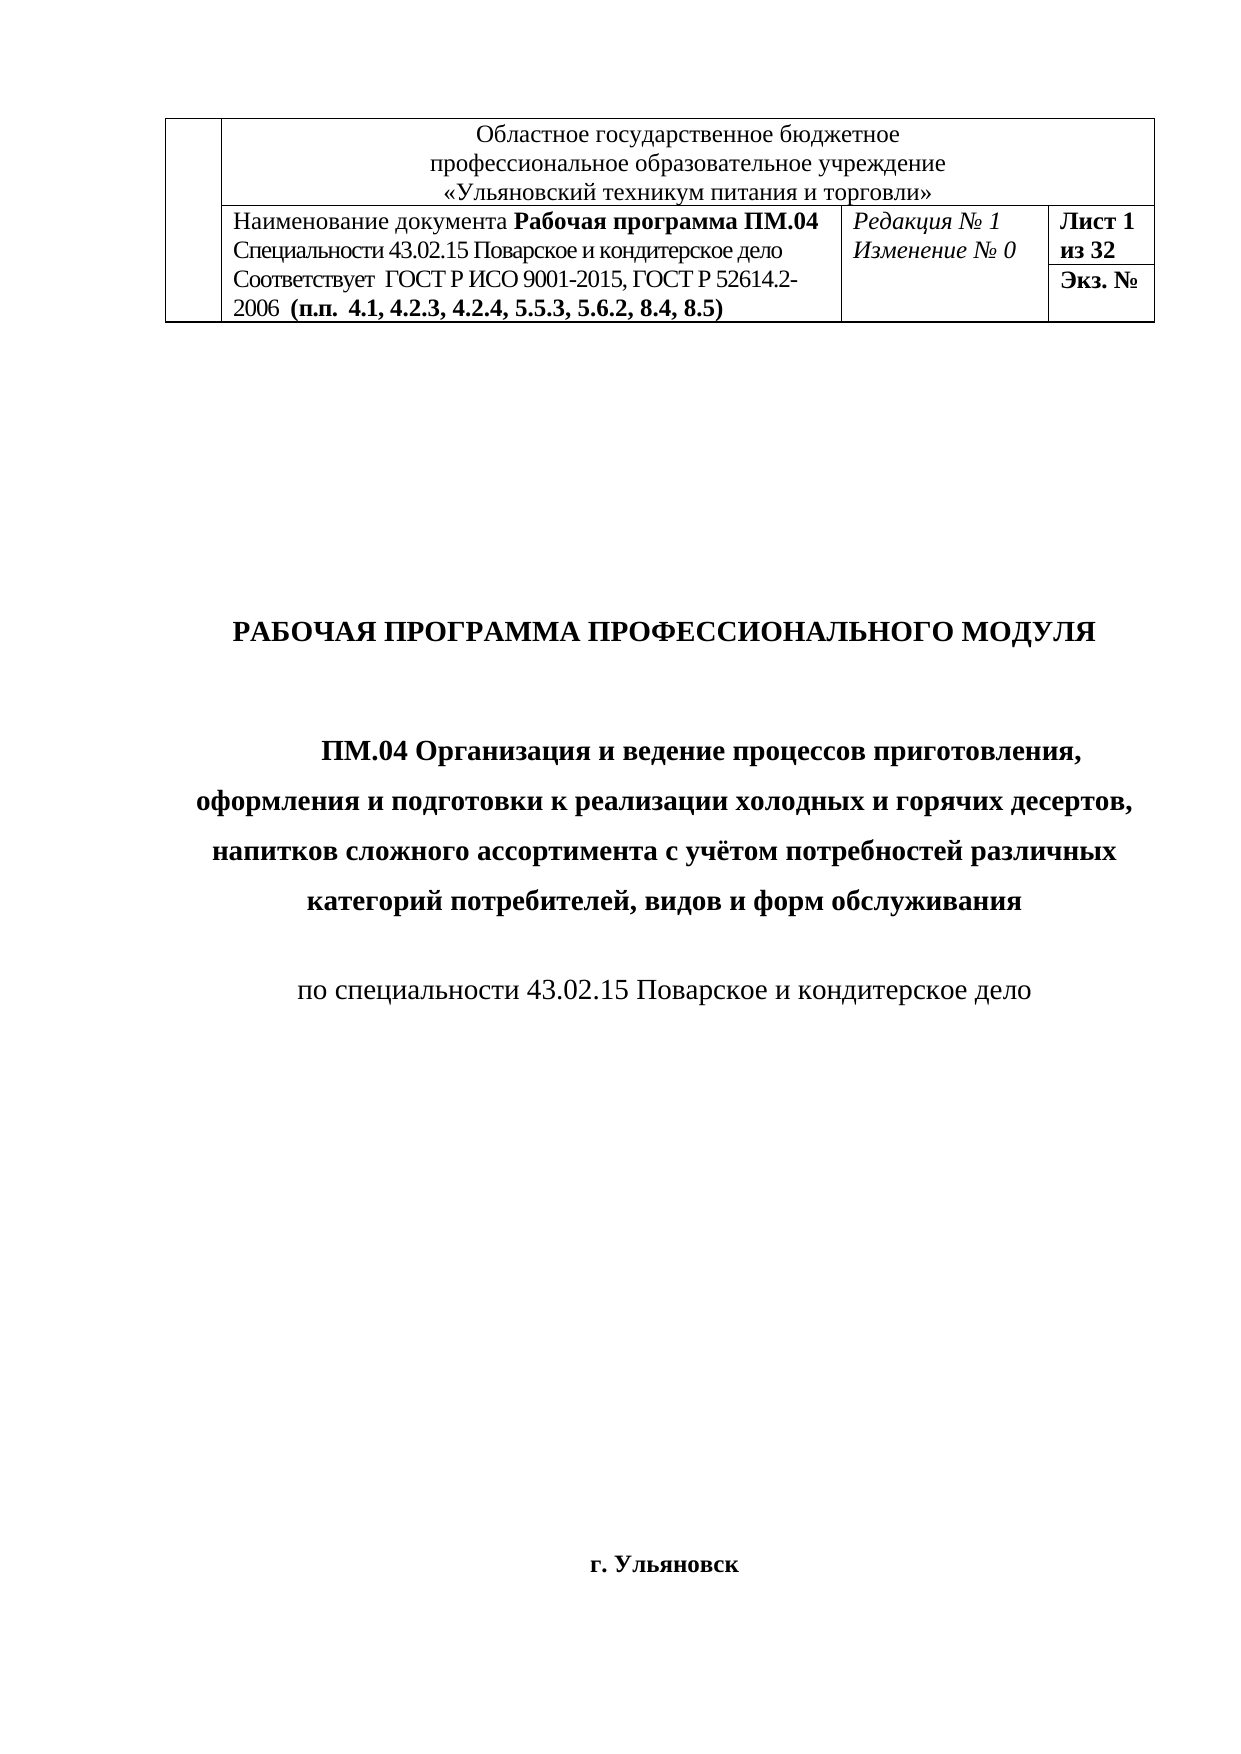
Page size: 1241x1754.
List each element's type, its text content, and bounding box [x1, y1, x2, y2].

text ПМ.04 Организация и ведение процессов приготовления, оформления и подготовки к реализации холодных и горячих десертов, напитков сложного ассортимента с учётом потребностей различных категорий потребителей, видов и форм обслуживания [177, 733, 1152, 917]
table_cell Экз. № [1049, 265, 1154, 321]
text по специальности 43.02.15 Поварское и кондитерское дело [177, 972, 1152, 1006]
table_header Областное государственное бюджетное профессиональное образовательное учреждение «Ульяновский техникум питания и торговли» [222, 119, 1154, 205]
table_header [166, 119, 221, 321]
text г. Ульяновск [177, 1549, 1152, 1578]
text РАБОЧАЯ ПРОГРАММА ПРОФЕССИОНАЛЬНОГО МОДУЛЯ [177, 614, 1152, 647]
table_cell Наименование документа Рабочая программа ПМ.04 Специальности 43.02.15 Поварское и кондитерское дело Соответствует ГОСТ Р ИСО 9001-2015, ГОСТ Р 52614.2-2006 (п.п. 4.1, 4.2.3, 4.2.4, 5.5.3, 5.6.2, 8.4, 8.5) [222, 206, 841, 321]
table_cell Лист 1 из 32 [1049, 206, 1154, 264]
table_cell Редакция № 1 Изменение № 0 [842, 206, 1048, 321]
